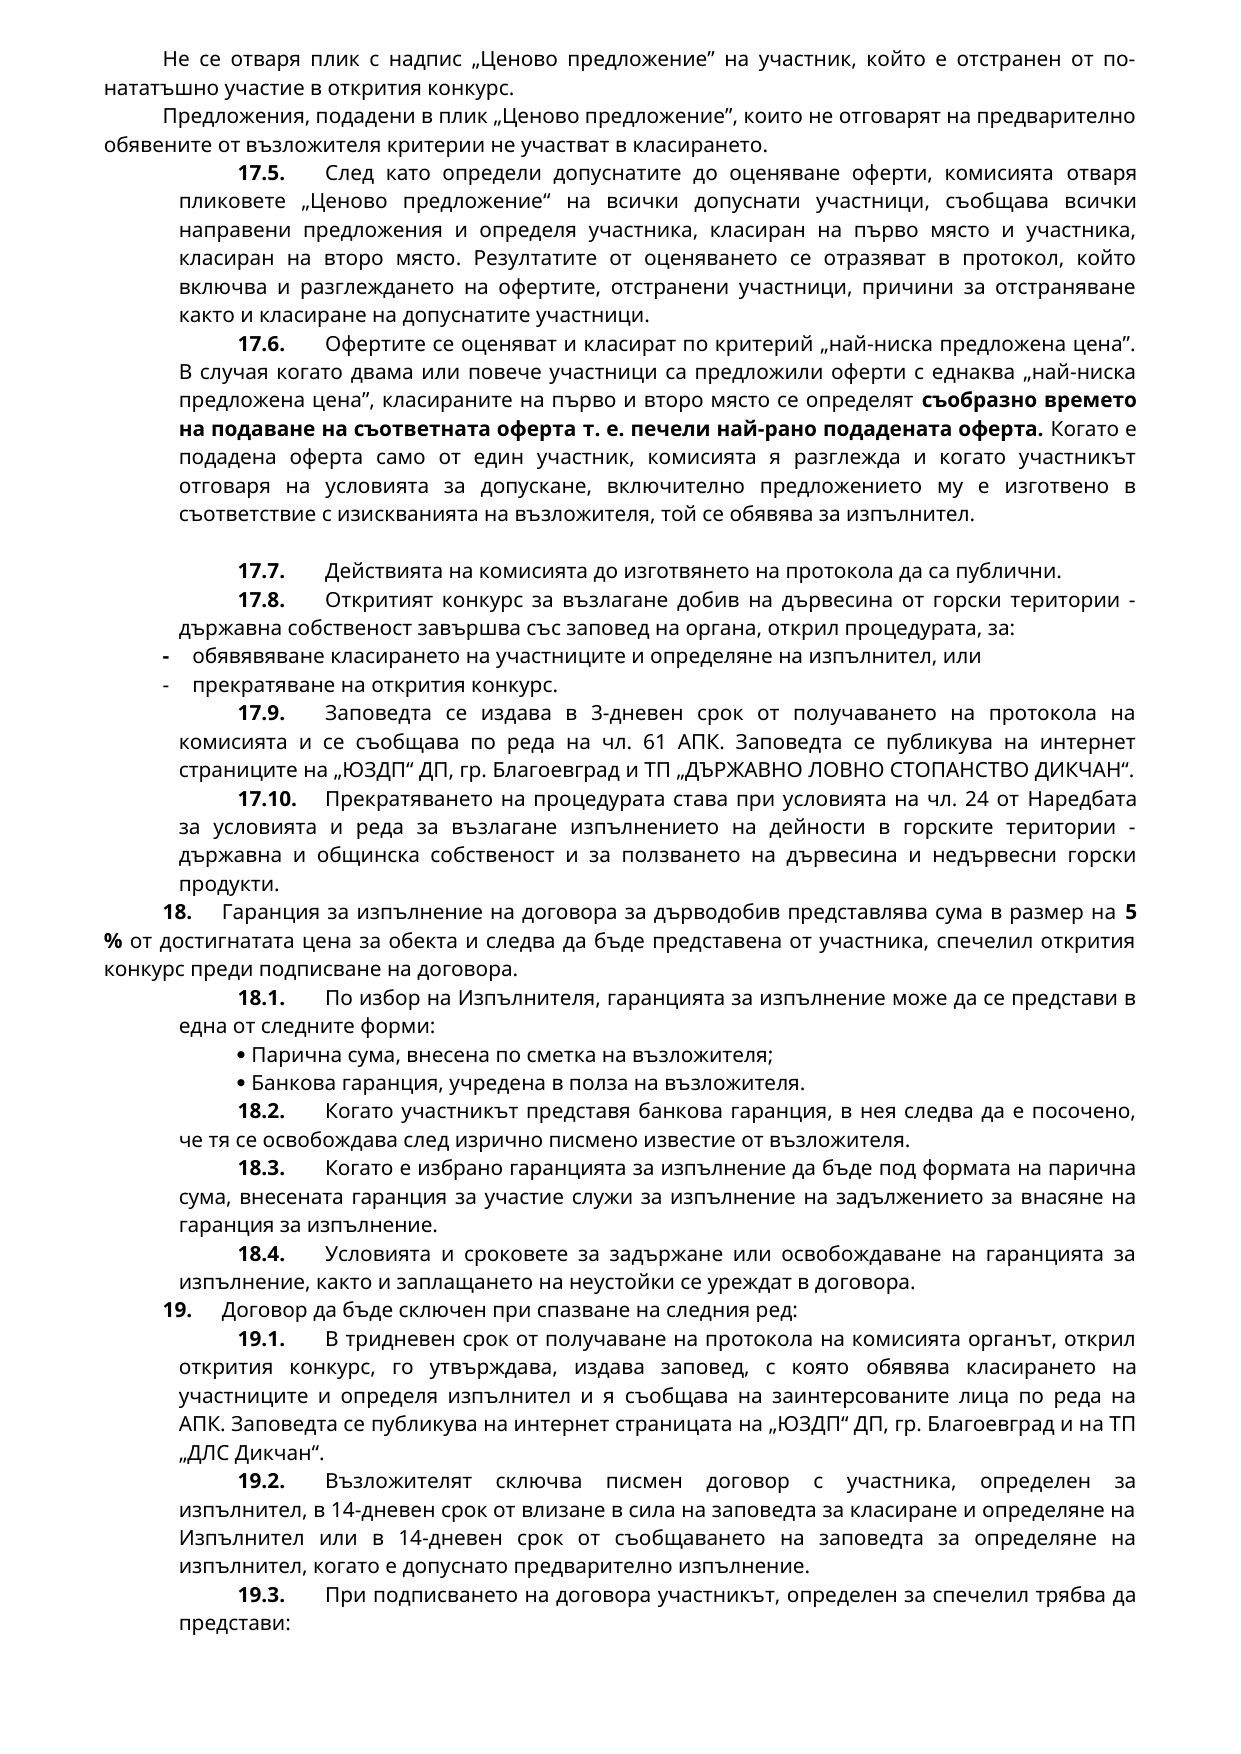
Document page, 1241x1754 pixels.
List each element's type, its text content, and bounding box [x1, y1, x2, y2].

list Когато е избрано гаранцията за изпълнение да бъде под формата на парична сума, внесената гаранция за участие служи за изпълнение на задължението за внасяне на гаранция за изпълнение. [178, 1153, 1137, 1239]
list обявявяване класирането на участниците и определяне на изпълнител, или [103, 642, 1137, 670]
list Прекратяването на процедурата става при условията на чл. 24 от Наредбата за условията и реда за възлагане изпълнението на дейности в горските територии - държавна и общинска собственост и за ползването на дървесина и недървесни горски продукти. [178, 784, 1137, 897]
list Офертите се оценяват и класират по критерий „най-ниска предложена цена”. В случая когато двама или повече участници са предложили оферти с еднаква „най-ниска предложена цена”, класираните на първо и второ място се определят съобразно времето на подаване на съответната оферта т. е. печели най-рано подадената оферта. Когато е подадена оферта само от един участник, комисията я разглежда и когато участникът отговаря на условията за допускане, включително предложението му е изготвено в съответствие с изискванията на възложителя, той се обявява за изпълнител. [178, 329, 1137, 528]
list Откритият конкурс за възлагане добив на дървесина от горски територии - държавна собственост завършва със заповед на органа, открил процедурата, за: [178, 585, 1137, 642]
list Условията и сроковете за задържане или освобождаване на гаранцията за изпълнение, както и заплащането на неустойки се уреждат в договора. [178, 1239, 1137, 1296]
list По избор на Изпълнителя, гаранцията за изпълнение може да се представи в една от следните форми: [178, 983, 1137, 1040]
list Банкова гаранция, учредена в полза на възложителя. [178, 1068, 1137, 1097]
list Когато участникът представя банкова гаранция, в нея следва да е посочено, че тя се освобождава след изрично писмено известие от възложителя. [178, 1097, 1137, 1153]
list Не се отваря плик с надпис „Ценово предложение” на участник, който е отстранен от по-нататъшно участие в открития конкурс. [103, 44, 1137, 101]
list Договор да бъде сключен при спазване на следния ред: [103, 1296, 1137, 1324]
list Парична сума, внесена по сметка на възложителя; [178, 1040, 1137, 1068]
list прекратяване на открития конкурс. [103, 670, 1137, 698]
list При подписването на договора участникът, определен за спечелил трябва да представи: [178, 1580, 1137, 1637]
list След като определи допуснатите до оценяване оферти, комисията отваря пликовете „Ценово предложение“ на всички допуснати участници, съобщава всички направени предложения и определя участника, класиран на първо място и участника, класиран на второ място. Резултатите от оценяването се отразяват в протокол, който включва и разглеждането на офертите, отстранени участници, причини за отстраняване както и класиране на допуснатите участници. [178, 158, 1137, 329]
list Заповедта се издава в 3-дневен срок от получаването на протокола на комисията и се съобщава по реда на чл. 61 АПК. Заповедта се публикува на интернет страниците на „ЮЗДП“ ДП, гр. Благоевград и ТП „ДЪРЖАВНО ЛОВНО СТОПАНСТВО ДИКЧАН“. [178, 698, 1137, 784]
list Действията на комисията до изготвянето на протокола да са публични. [178, 556, 1137, 585]
list Предложения, подадени в плик „Ценово предложение”, които не отговарят на предварително обявените от възложителя критерии не участват в класирането. [103, 101, 1137, 158]
list Гаранция за изпълнение на договора за дърводобив представлява сума в размер на 5 % от достигнатата цена за обекта и следва да бъде представена от участника, спечелил открития конкурс преди подписване на договора. [103, 897, 1137, 983]
list В тридневен срок от получаване на протокола на комисията органът, открил открития конкурс, го утвърждава, издава заповед, с която обявява класирането на участниците и определя изпълнител и я съобщава на заинтерсованите лица по реда на АПК. Заповедта се публикува на интернет страницата на „ЮЗДП“ ДП, гр. Благоевград и на ТП „ДЛС Дикчан“. [178, 1324, 1137, 1466]
list Възложителят сключва писмен договор с участника, определен за изпълнител, в 14-дневен срок от влизане в сила на заповедта за класиране и определяне на Изпълнител или в 14-дневен срок от съобщаването на заповедта за определяне на изпълнител, когато е допуснато предварително изпълнение. [178, 1466, 1137, 1580]
